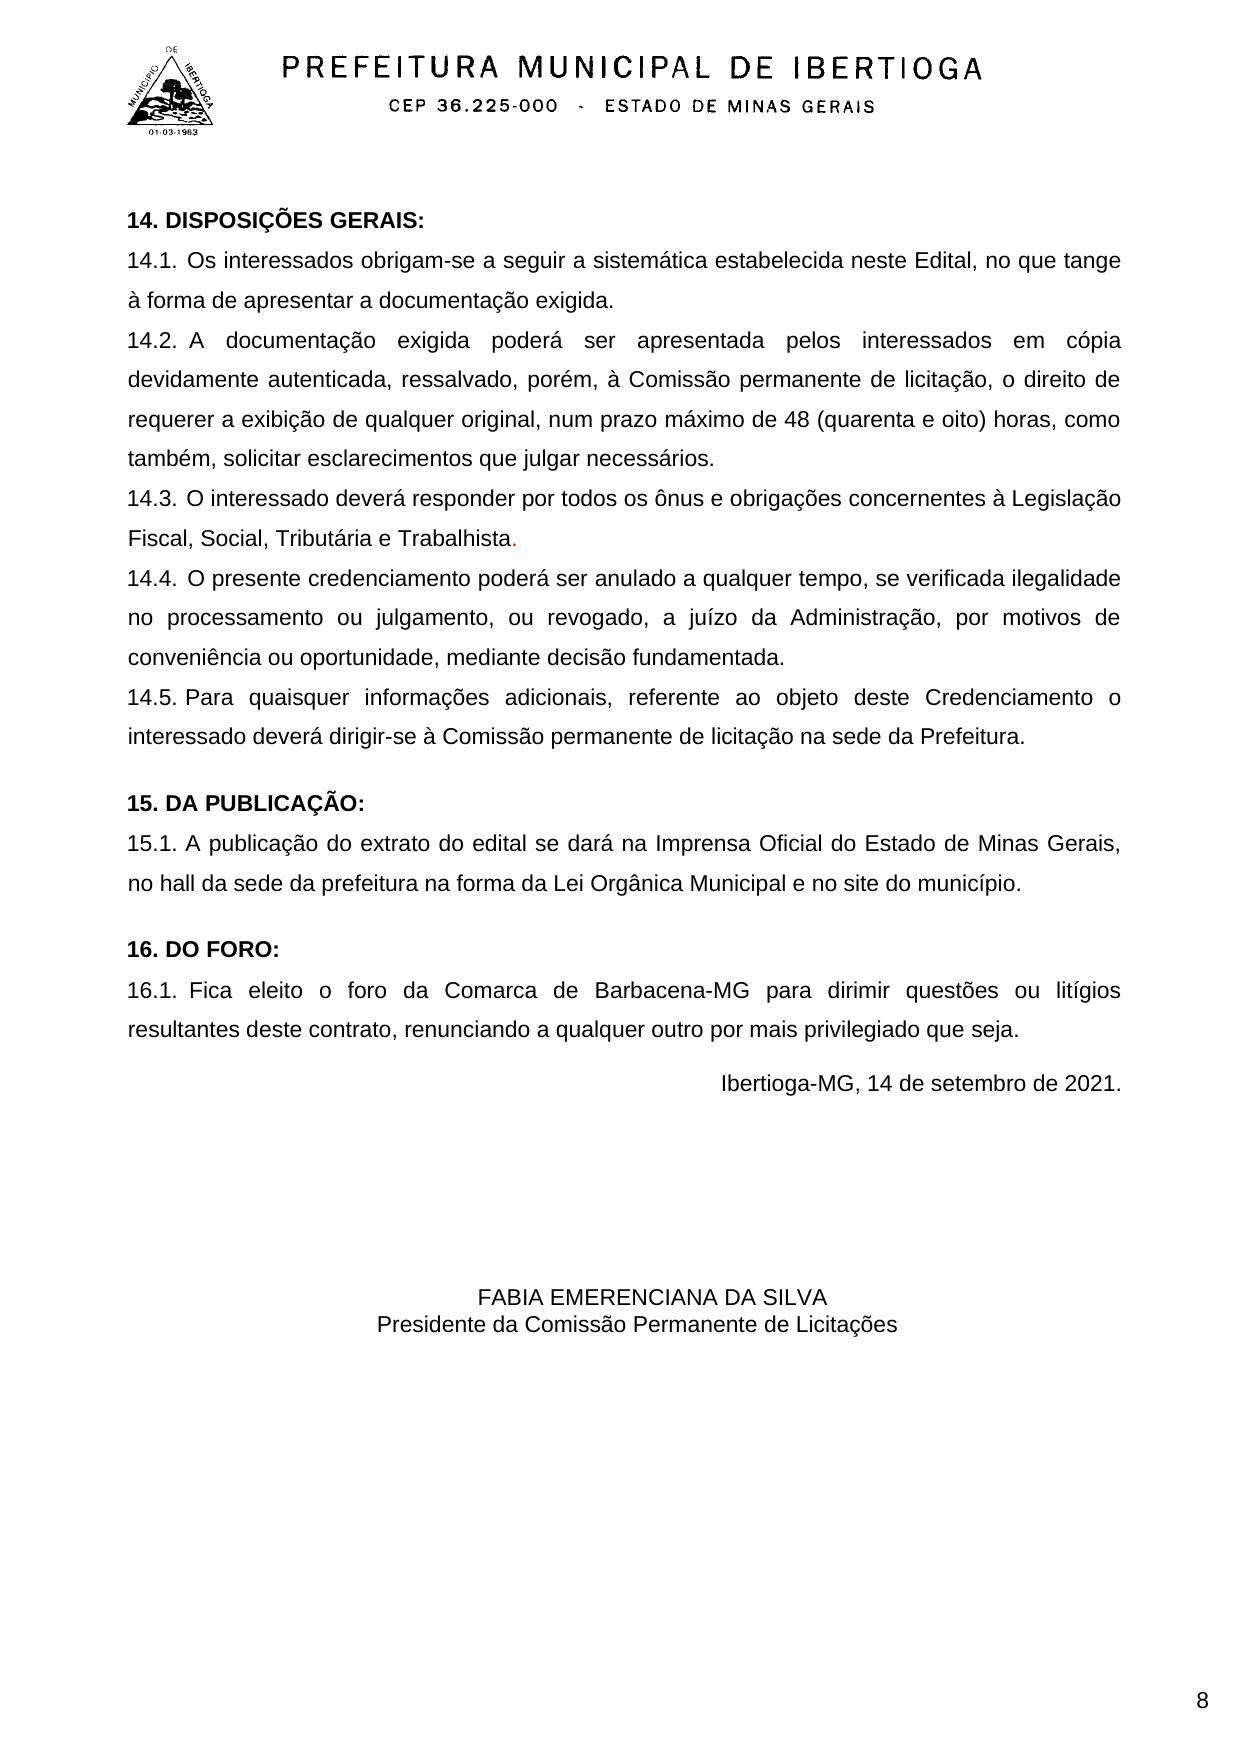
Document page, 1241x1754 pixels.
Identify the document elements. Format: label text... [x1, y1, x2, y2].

list A publicação do extrato do edital se dará na Imprensa Oficial do Estado de Minas Gerais, no hall da sede da prefeitura na forma da Lei Orgânica Municipal e no site do município. [127, 830, 1122, 896]
subtitle DISPOSIÇÕES GERAIS: [127, 207, 1122, 233]
list Para quaisquer informações adicionais, referente ao objeto deste Credenciamento o interessado deverá dirigir-se à Comissão permanente de licitação na sede da Prefeitura. [127, 684, 1122, 749]
list Fica eleito o foro da Comarca de Barbacena-MG para dirimir questões ou litígios resultantes deste contrato, renunciando a qualquer outro por mais privilegiado que seja. [127, 977, 1122, 1042]
list Ibertioga-MG, 14 de setembro de 2021. [152, 1070, 1122, 1096]
list O presente credenciamento poderá ser anulado a qualquer tempo, se verificada ilegalidade no processamento ou julgamento, ou revogado, a juízo da Administração, por motivos de conveniência ou oportunidade, mediante decisão fundamentada. [127, 565, 1122, 670]
list A documentação exigida poderá ser apresentada pelos interessados em cópia devidamente autenticada, ressalvado, porém, à Comissão permanente de licitação, o direito de requerer a exibição de qualquer original, num prazo máximo de 48 (quarenta e oito) horas, como também, solicitar esclarecimentos que julgar necessários. [127, 327, 1122, 472]
list O interessado deverá responder por todos os ônus e obrigações concernentes à Legislação Fiscal, Social, Tributária e Trabalhista. [127, 485, 1122, 551]
list FABIA EMERENCIANA DA SILVA Presidente da Comissão Permanente de Licitações [152, 1284, 1122, 1337]
list Os interessados obrigam-se a seguir a sistemática estabelecida neste Edital, no que tange à forma de apresentar a documentação exigida. [127, 247, 1122, 313]
subtitle DA PUBLICAÇÃO: [127, 790, 1122, 816]
subtitle DO FORO: [127, 936, 1122, 962]
